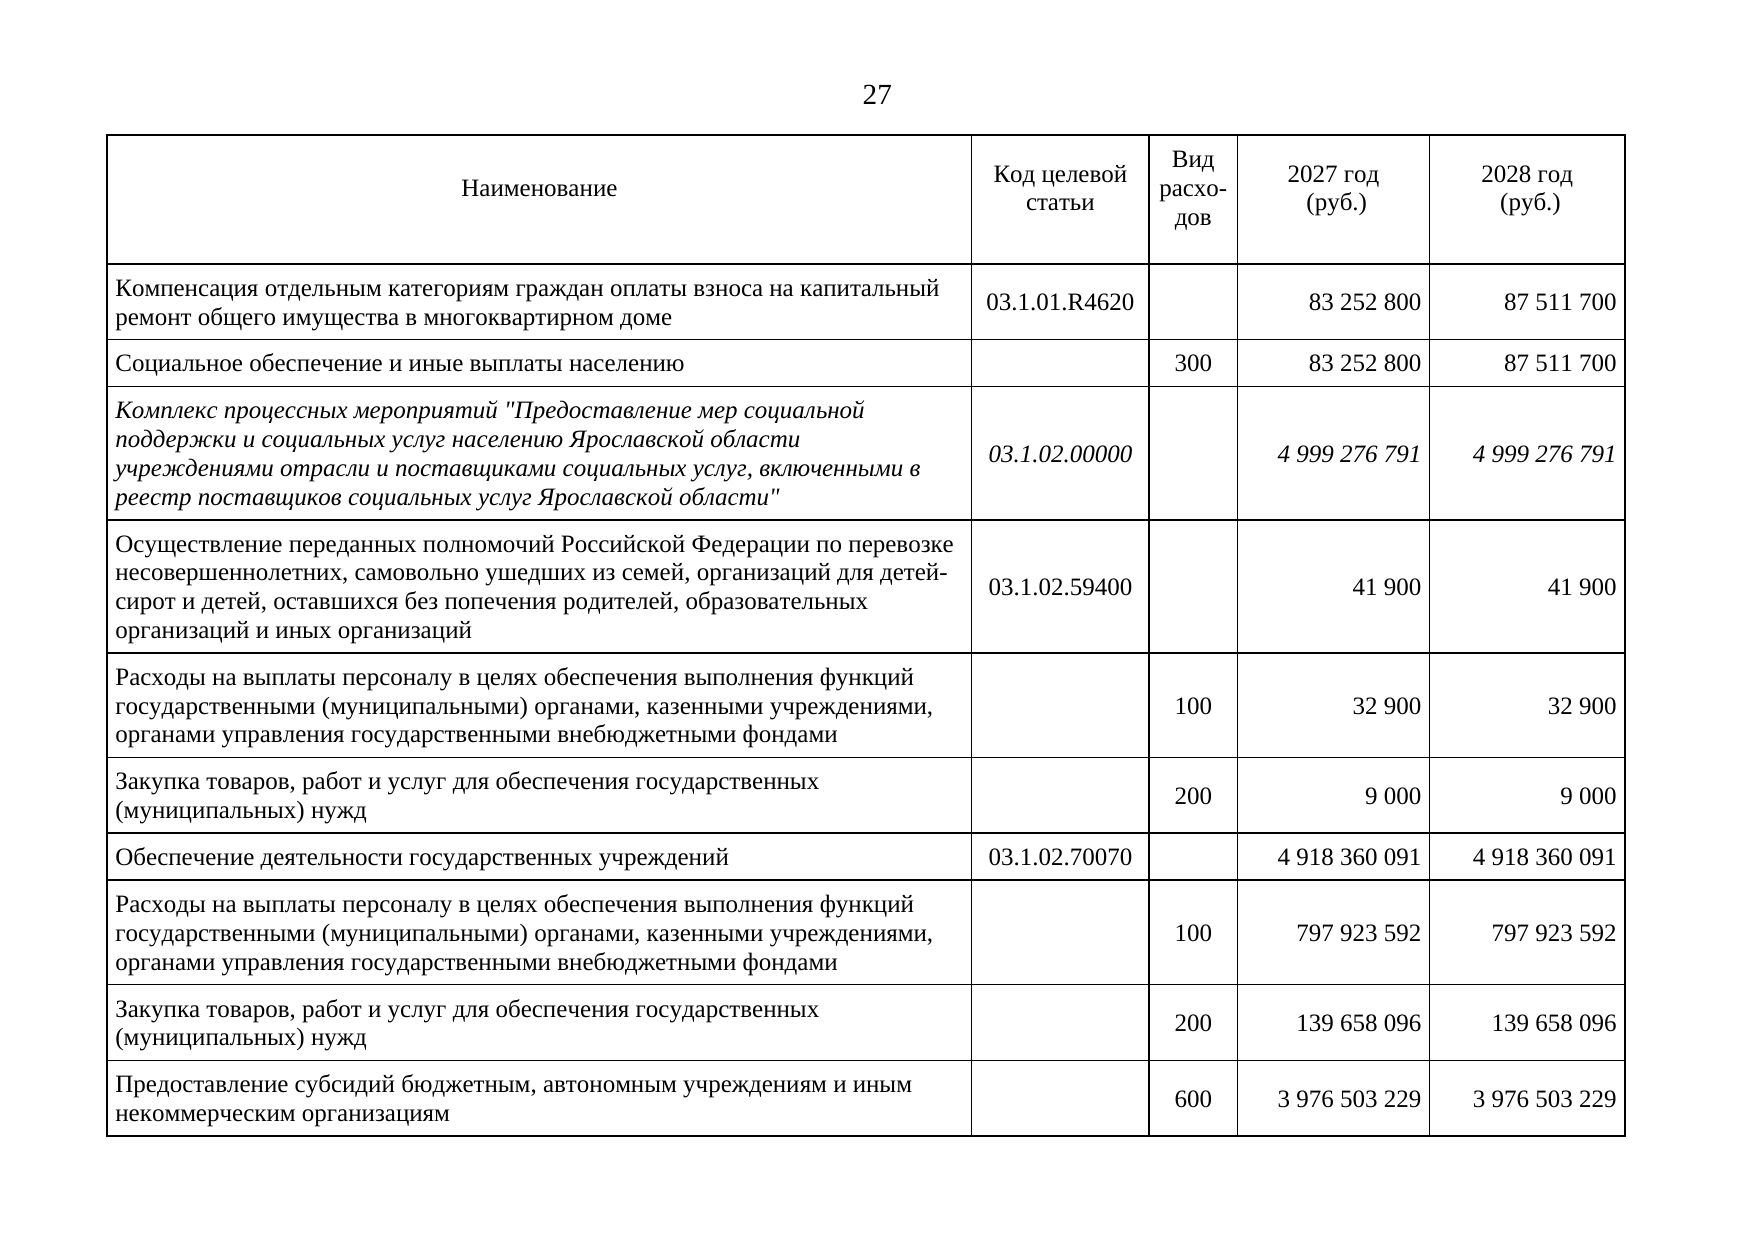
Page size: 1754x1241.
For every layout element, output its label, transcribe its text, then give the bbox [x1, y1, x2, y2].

table_cell 87 511 700 [1430, 340, 1624, 386]
table_cell [972, 340, 1148, 386]
table_cell 9 000 [1430, 758, 1624, 832]
table_cell 41 900 [1430, 521, 1624, 652]
table_cell [1150, 834, 1237, 879]
table_cell Расходы на выплаты персоналу в целях обеспечения выполнения функций государственными (муниципальными) органами, казенными учреждениями, органами управления государственными внебюджетными фондами [108, 881, 971, 984]
table_cell 03.1.02.00000 [972, 387, 1148, 519]
table_cell 139 658 096 [1238, 985, 1429, 1059]
table_cell 3 976 503 229 [1430, 1061, 1624, 1135]
table_cell 03.1.02.70070 [972, 834, 1148, 879]
table_cell 600 [1150, 1061, 1237, 1135]
table_cell [972, 985, 1148, 1059]
table_cell Компенсация отдельным категориям граждан оплаты взноса на капитальный ремонт общего имущества в многоквартирном доме [108, 265, 971, 339]
table_cell 3 976 503 229 [1238, 1061, 1429, 1135]
table_cell Обеспечение деятельности государственных учреждений [108, 834, 971, 879]
table_cell 9 000 [1238, 758, 1429, 832]
table_header Вид расхо- дов [1150, 136, 1237, 263]
table_cell 200 [1150, 758, 1237, 832]
table_cell 83 252 800 [1238, 265, 1429, 339]
table_cell [972, 1061, 1148, 1135]
table_cell Расходы на выплаты персоналу в целях обеспечения выполнения функций государственными (муниципальными) органами, казенными учреждениями, органами управления государственными внебюджетными фондами [108, 654, 971, 757]
table_cell [1150, 265, 1237, 339]
table_cell 100 [1150, 881, 1237, 984]
table_cell [972, 758, 1148, 832]
table_cell 797 923 592 [1430, 881, 1624, 984]
table_cell 03.1.01.R4620 [972, 265, 1148, 339]
table_cell 100 [1150, 654, 1237, 757]
table_cell 4 918 360 091 [1238, 834, 1429, 879]
table_cell 32 900 [1430, 654, 1624, 757]
table_cell 41 900 [1238, 521, 1429, 652]
table_cell Предоставление субсидий бюджетным, автономным учреждениям и иным некоммерческим организациям [108, 1061, 971, 1135]
table_cell 87 511 700 [1430, 265, 1624, 339]
table_header Наименование [108, 136, 971, 263]
table_header 2028 год (руб.) [1430, 136, 1624, 263]
table_cell [972, 654, 1148, 757]
table_cell Осуществление переданных полномочий Российской Федерации по перевозке несовершеннолетних, самовольно ушедших из семей, организаций для детей-сирот и детей, оставшихся без попечения родителей, образовательных организаций и иных организаций [108, 521, 971, 652]
table_cell Закупка товаров, работ и услуг для обеспечения государственных (муниципальных) нужд [108, 758, 971, 832]
table_cell [1150, 521, 1237, 652]
table_cell 797 923 592 [1238, 881, 1429, 984]
table_header Код целевой статьи [972, 136, 1148, 263]
table_cell 4 999 276 791 [1430, 387, 1624, 519]
table_cell Закупка товаров, работ и услуг для обеспечения государственных (муниципальных) нужд [108, 985, 971, 1059]
table_cell 139 658 096 [1430, 985, 1624, 1059]
table_cell 32 900 [1238, 654, 1429, 757]
table_cell 83 252 800 [1238, 340, 1429, 386]
table_cell Комплекс процессных мероприятий "Предоставление мер социальной поддержки и социальных услуг населению Ярославской области учреждениями отрасли и поставщиками социальных услуг, включенными в реестр поставщиков социальных услуг Ярославской области" [108, 387, 971, 519]
table_cell 4 999 276 791 [1238, 387, 1429, 519]
table_cell 200 [1150, 985, 1237, 1059]
table_cell [972, 881, 1148, 984]
table_cell 300 [1150, 340, 1237, 386]
table_cell [1150, 387, 1237, 519]
table_cell Социальное обеспечение и иные выплаты населению [108, 340, 971, 386]
table_cell 03.1.02.59400 [972, 521, 1148, 652]
table_header 2027 год (руб.) [1238, 136, 1429, 263]
table_cell 4 918 360 091 [1430, 834, 1624, 879]
